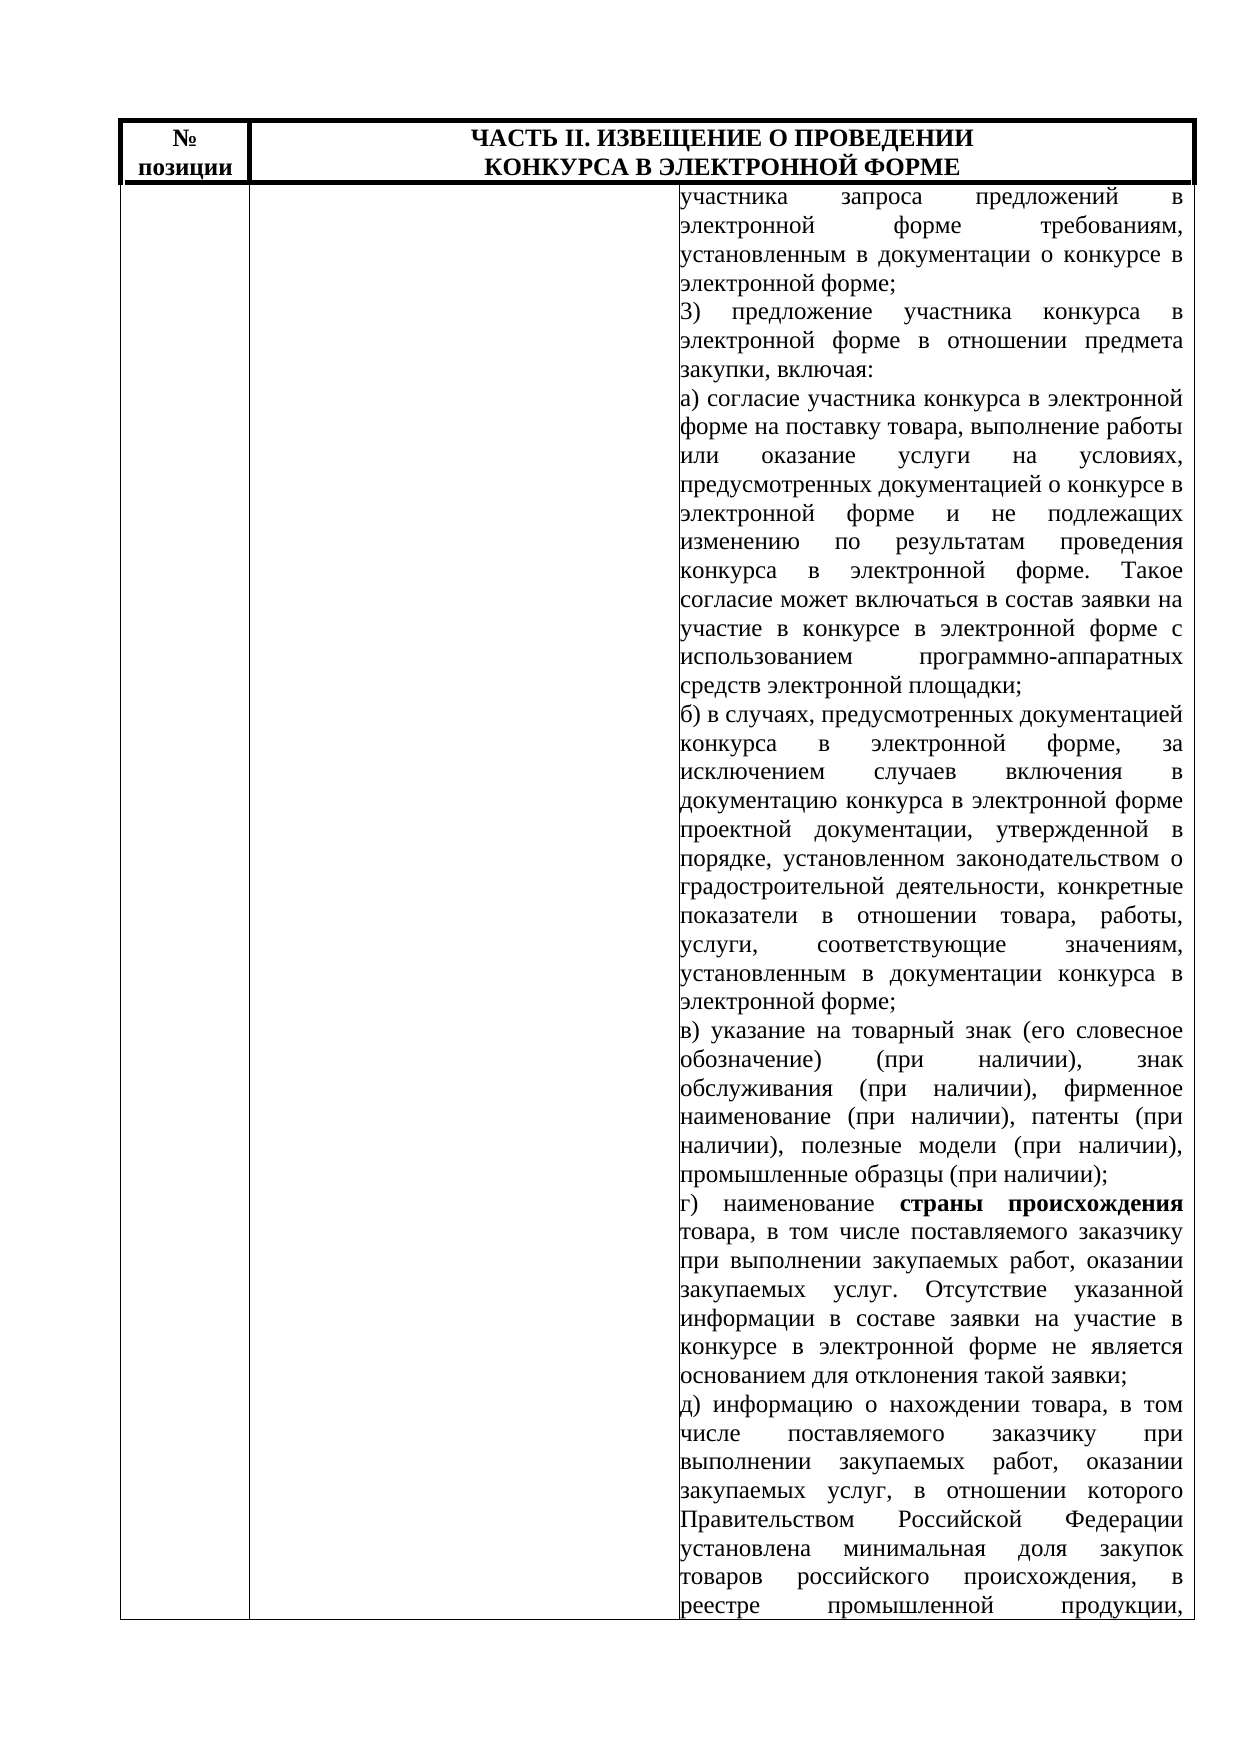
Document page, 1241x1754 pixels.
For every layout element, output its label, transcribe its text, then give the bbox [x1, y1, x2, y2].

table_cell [250, 185, 679, 1619]
table_header № позиции [123, 123, 247, 180]
table_cell 19 [121, 180, 249, 1619]
table_header ЧАСТЬ II. ИЗВЕЩЕНИЕ О ПРОВЕДЕНИИ КОНКУРСА В ЭЛЕКТРОННОЙ ФОРМЕ [252, 123, 1192, 180]
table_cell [680, 180, 1194, 1619]
